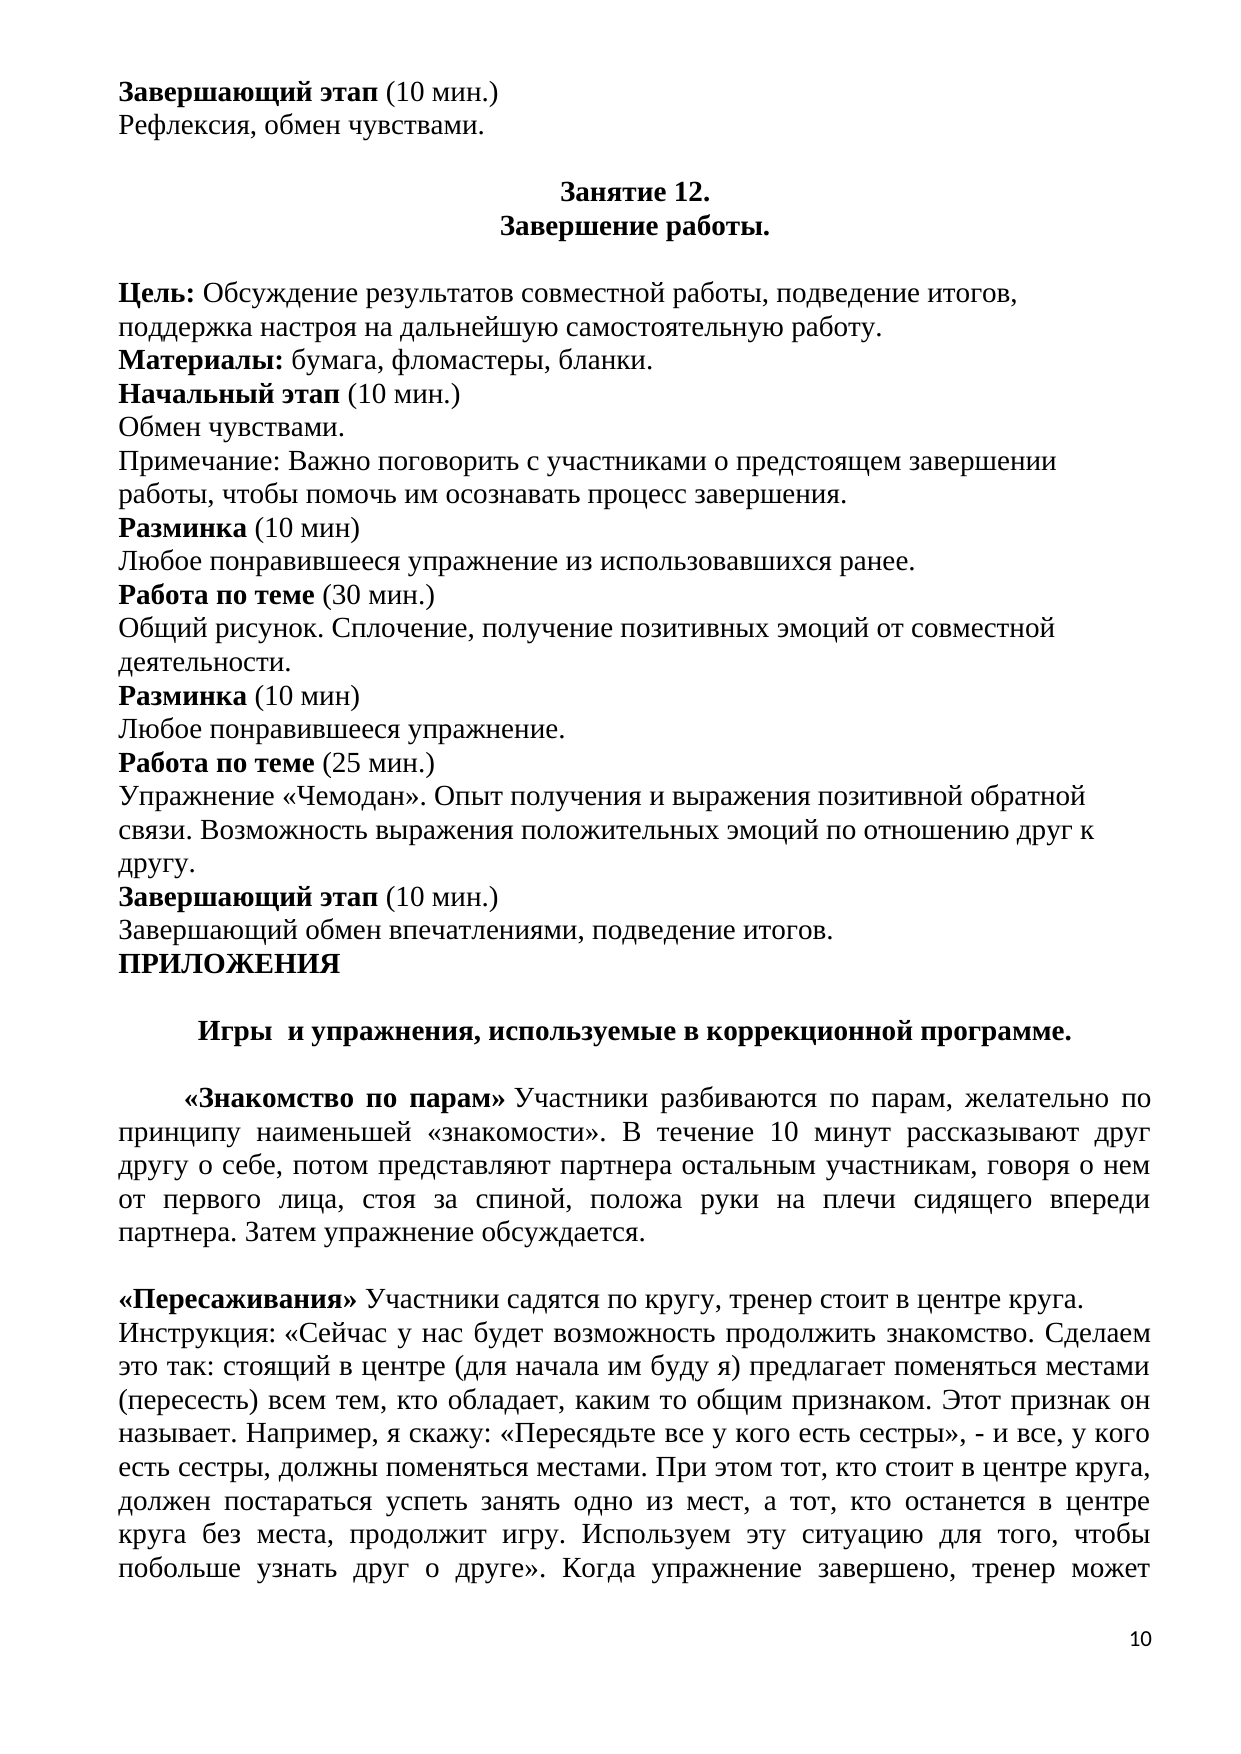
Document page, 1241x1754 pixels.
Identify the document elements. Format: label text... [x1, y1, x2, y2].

text Занятие 12. [118, 174, 1152, 208]
text Общий рисунок. Сплочение, получение позитивных эмоций от совместной деятельности. [118, 611, 1152, 678]
text Завершение работы. [118, 208, 1152, 242]
text Цель: Обсуждение результатов совместной работы, подведение итогов, поддержка настроя на дальнейшую самостоятельную работу. [118, 275, 1152, 342]
text Завершающий обмен впечатлениями, подведение итогов. [118, 912, 1152, 946]
text Любое понравившееся упражнение из использовавшихся ранее. [118, 543, 1152, 577]
text Начальный этап (10 мин.) [118, 376, 1152, 409]
text Разминка (10 мин) [118, 510, 1152, 543]
text Работа по теме (25 мин.) [118, 745, 1152, 778]
text Разминка (10 мин) [118, 678, 1152, 711]
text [118, 1315, 1152, 1583]
text Работа по теме (30 мин.) [118, 577, 1152, 611]
text «Пересаживания» Участники садятся по кругу, тренер стоит в центре круга. [118, 1281, 1152, 1315]
text Материалы: бумага, фломастеры, бланки. [118, 342, 1152, 376]
text Примечание: Важно поговорить с участниками о предстоящем завершении работы, чтобы помочь им осознавать процесс завершения. [118, 443, 1152, 510]
text Обмен чувствами. [118, 409, 1152, 443]
text Завершающий этап (10 мин.) [118, 74, 1152, 107]
text ПРИЛОЖЕНИЯ [118, 946, 1152, 979]
text Завершающий этап (10 мин.) [118, 879, 1152, 912]
text «Знакомство по парам» Участники разбиваются по парам, желательно по принципу наименьшей «знакомости». В течение 10 минут рассказывают друг другу о себе, потом представляют партнера остальным участникам, говоря о нем от первого лица, стоя за спиной, положа руки на плечи сидящего впереди партнера. Затем упражнение обсуждается. [118, 1080, 1152, 1248]
text Любое понравившееся упражнение. [118, 711, 1152, 745]
text Рефлексия, обмен чувствами. [118, 107, 1152, 141]
text Упражнение «Чемодан». Опыт получения и выражения позитивной обратной связи. Возможность выражения положительных эмоций по отношению друг к другу. [118, 778, 1152, 879]
text Игры и упражнения, используемые в коррекционной программе. [118, 1013, 1152, 1047]
